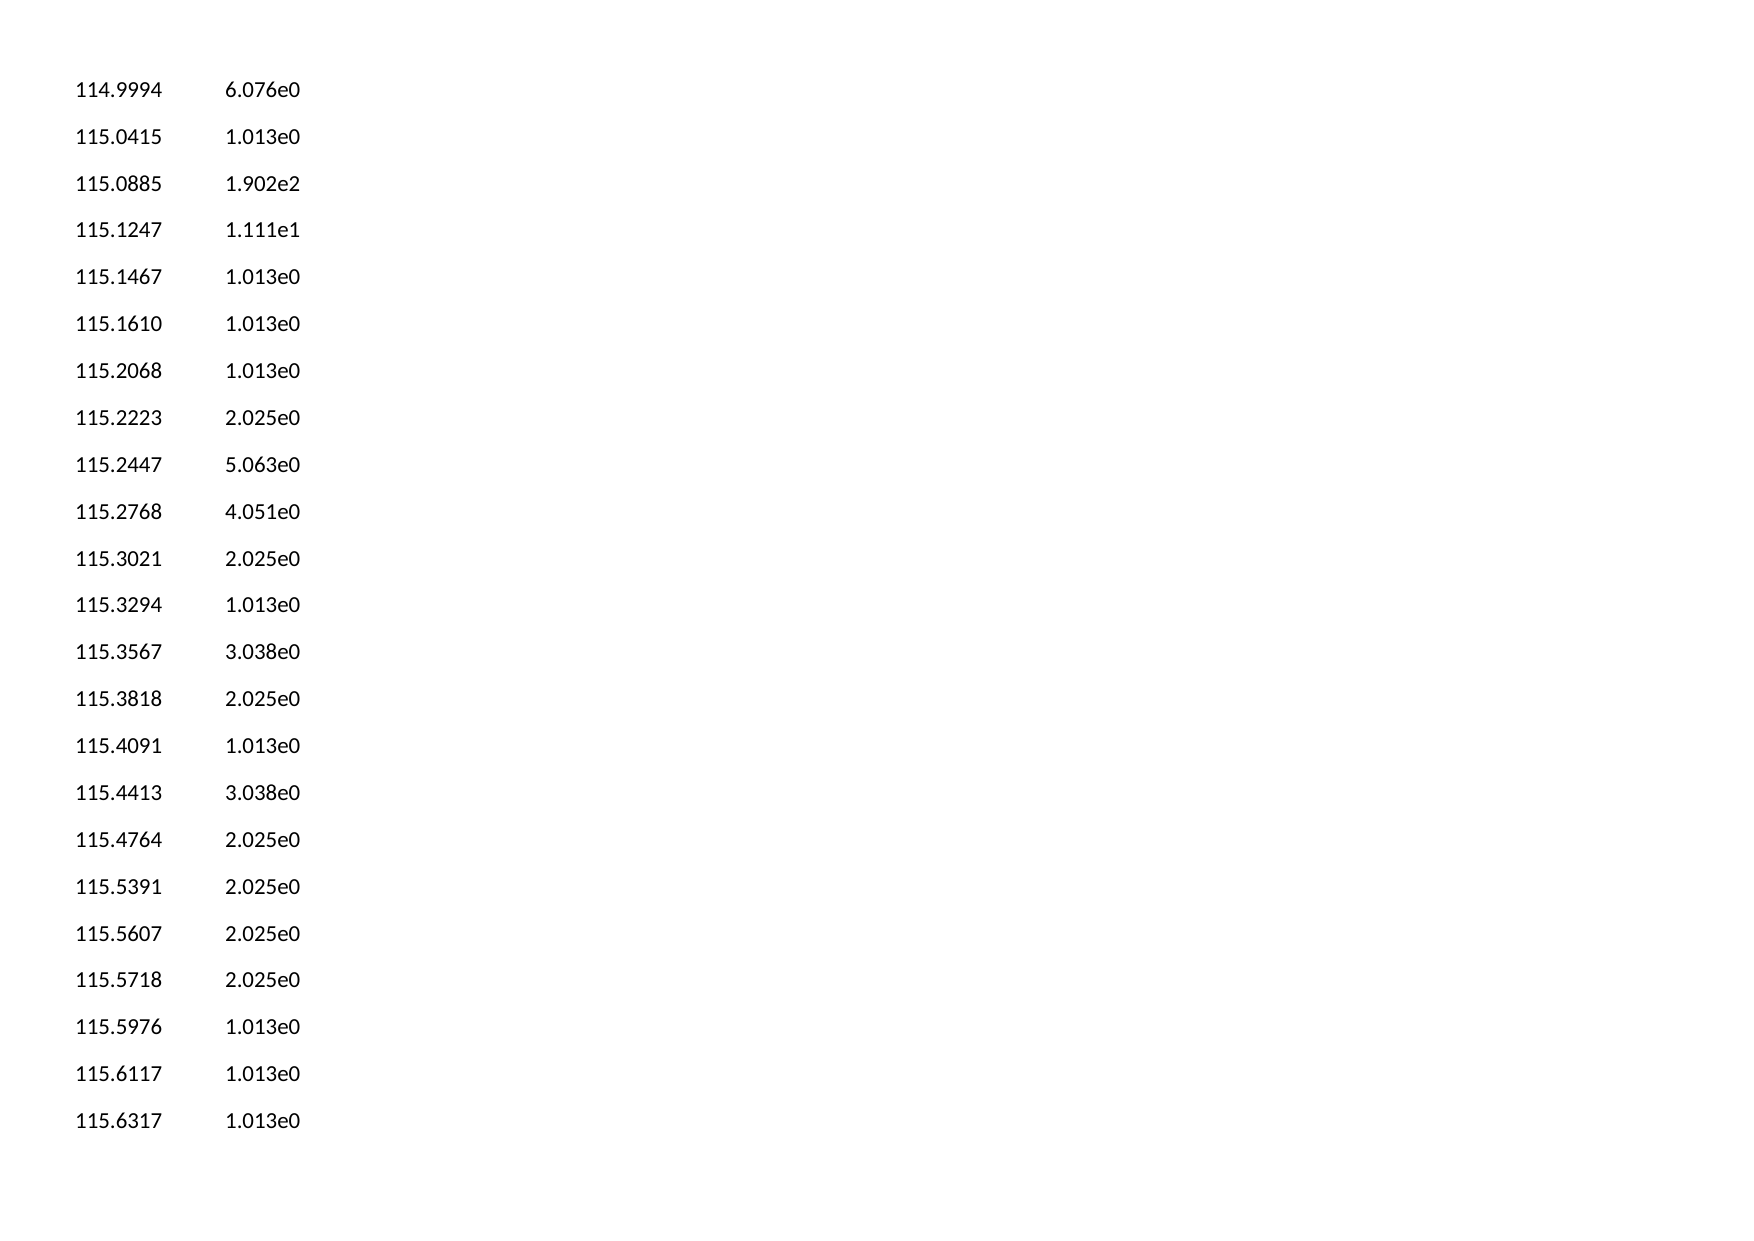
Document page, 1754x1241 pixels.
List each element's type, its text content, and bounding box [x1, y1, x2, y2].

text 115.1247 1.111e1 [75, 216, 1679, 244]
text 115.1467 1.013e0 [75, 262, 1679, 291]
text 115.5976 1.013e0 [75, 1012, 1679, 1041]
text 115.4091 1.013e0 [75, 731, 1679, 759]
text 115.5718 2.025e0 [75, 966, 1679, 994]
text 115.2447 5.063e0 [75, 450, 1679, 478]
text 115.5607 2.025e0 [75, 919, 1679, 947]
text 115.6317 1.013e0 [75, 1106, 1679, 1134]
text 115.3021 2.025e0 [75, 544, 1679, 572]
text 115.1610 1.013e0 [75, 309, 1679, 337]
text 114.9994 6.076e0 [75, 75, 1679, 103]
text 115.3818 2.025e0 [75, 684, 1679, 712]
text 115.2068 1.013e0 [75, 356, 1679, 384]
text 115.3567 3.038e0 [75, 637, 1679, 666]
text 115.2768 4.051e0 [75, 497, 1679, 525]
text 115.0885 1.902e2 [75, 169, 1679, 197]
text 115.3294 1.013e0 [75, 591, 1679, 619]
text 115.0415 1.013e0 [75, 122, 1679, 150]
text 115.4764 2.025e0 [75, 825, 1679, 853]
text 115.5391 2.025e0 [75, 872, 1679, 900]
text 115.4413 3.038e0 [75, 778, 1679, 806]
text 115.6117 1.013e0 [75, 1059, 1679, 1087]
text 115.2223 2.025e0 [75, 403, 1679, 431]
